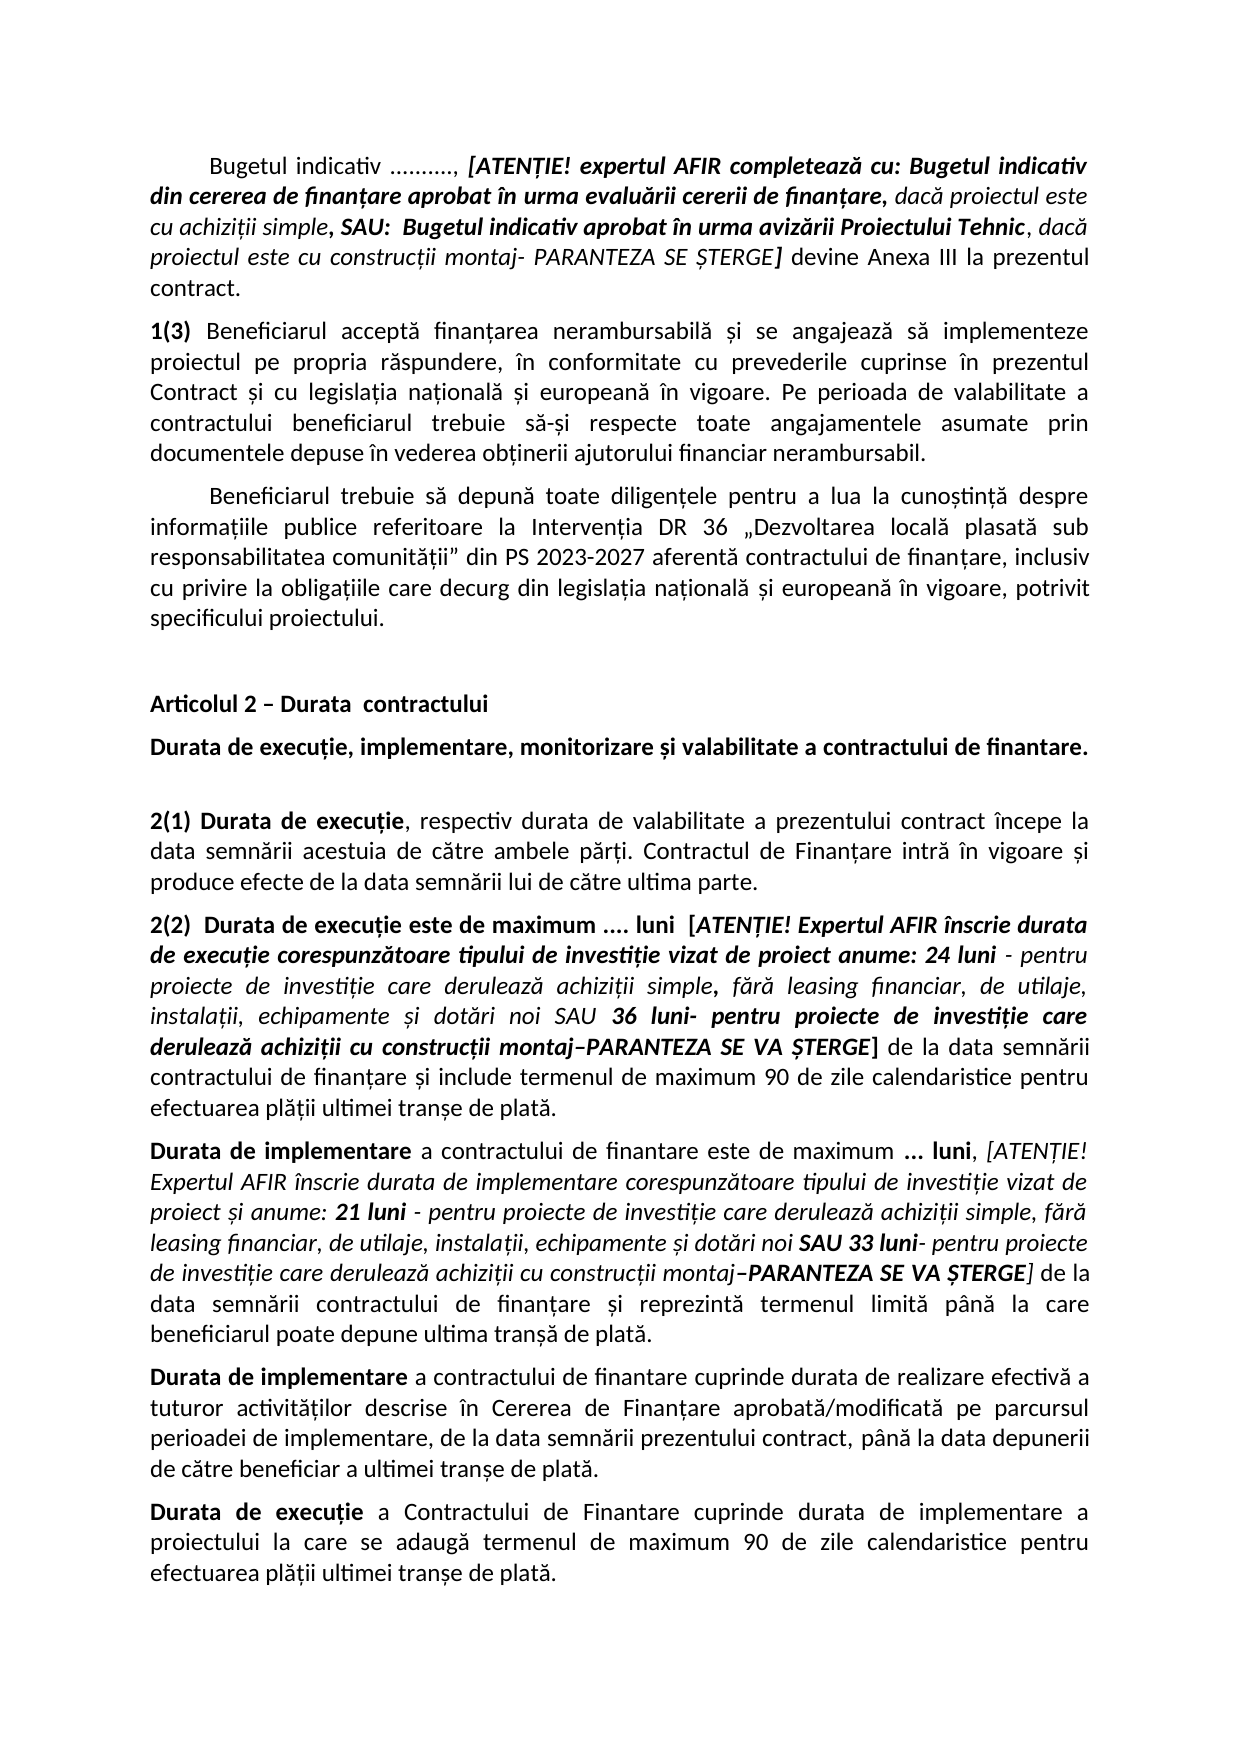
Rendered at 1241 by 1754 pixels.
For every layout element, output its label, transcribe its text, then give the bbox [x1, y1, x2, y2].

text Durata de execuție a Contractului de Finantare cuprinde durata de implementare a proiectului la care se adaugă termenul de maximum 90 de zile calendaristice pentru efectuarea plății ultimei tranșe de plată. [150, 1496, 1090, 1587]
text Durata de implementare a contractului de finantare cuprinde durata de realizare efectivă a tuturor activităților descrise în Cererea de Finanțare aprobată/modificată pe parcursul perioadei de implementare, de la data semnării prezentului contract, până la data depunerii de către beneficiar a ultimei tranșe de plată. [150, 1361, 1090, 1483]
text Durata de execuţie, implementare, monitorizare și valabilitate a contractului de finantare. [150, 731, 1090, 792]
text 2(1) Durata de execuție, respectiv durata de valabilitate a prezentului contract începe la data semnării acestuia de către ambele părţi. Contractul de Finanţare intră în vigoare şi produce efecte de la data semnării lui de către ultima parte. [150, 805, 1090, 896]
text Articolul 2 – Durata contractului [150, 688, 1090, 719]
text 1(3) Beneficiarul acceptă finanţarea nerambursabilă şi se angajează să implementeze proiectul pe propria răspundere, în conformitate cu prevederile cuprinse în prezentul Contract şi cu legislaţia naţională şi europeană în vigoare. Pe perioada de valabilitate a contractului beneficiarul trebuie să-şi respecte toate angajamentele asumate prin documentele depuse în vederea obţinerii ajutorului financiar nerambursabil. [150, 315, 1090, 468]
text Beneficiarul trebuie să depună toate diligenţele pentru a lua la cunoştinţă despre informaţiile publice referitoare la Intervenţia DR 36 „Dezvoltarea locală plasată sub responsabilitatea comunității” din PS 2023-2027 aferentă contractului de finanțare, inclusiv cu privire la obligaţiile care decurg din legislaţia naţională și europeană în vigoare, potrivit specificului proiectului. [150, 480, 1090, 633]
text 2(2) Durata de execuție este de maximum .... luni [ATENȚIE! Expertul AFIR înscrie durata de execuție corespunzătoare tipului de investiție vizat de proiect anume: 24 luni - pentru proiecte de investiție care derulează achiziții simple, fără leasing financiar, de utilaje, instalații, echipamente și dotări noi SAU 36 luni- pentru proiecte de investiție care derulează achiziții cu construcții montaj–PARANTEZA SE VA ȘTERGE] de la data semnării contractului de finanțare și include termenul de maximum 90 de zile calendaristice pentru efectuarea plății ultimei tranșe de plată. [150, 909, 1090, 1123]
text Durata de implementare a contractului de finantare este de maximum ... luni, [ATENȚIE! Expertul AFIR înscrie durata de implementare corespunzătoare tipului de investiție vizat de proiect și anume: 21 luni - pentru proiecte de investiție care derulează achiziții simple, fără leasing financiar, de utilaje, instalații, echipamente și dotări noi SAU 33 luni- pentru proiecte de investiție care derulează achiziții cu construcții montaj–PARANTEZA SE VA ȘTERGE] de la data semnării contractului de finanțare și reprezintă termenul limită până la care beneficiarul poate depune ultima tranșă de plată. [150, 1135, 1090, 1349]
text Bugetul indicativ .........., [ATENȚIE! expertul AFIR completează cu: Bugetul indicativ din cererea de finanțare aprobat în urma evaluării cererii de finanțare, dacă proiectul este cu achiziții simple, SAU: Bugetul indicativ aprobat în urma avizării Proiectului Tehnic, dacă proiectul este cu construcții montaj- PARANTEZA SE ȘTERGE] devine Anexa III la prezentul contract. [150, 150, 1090, 303]
